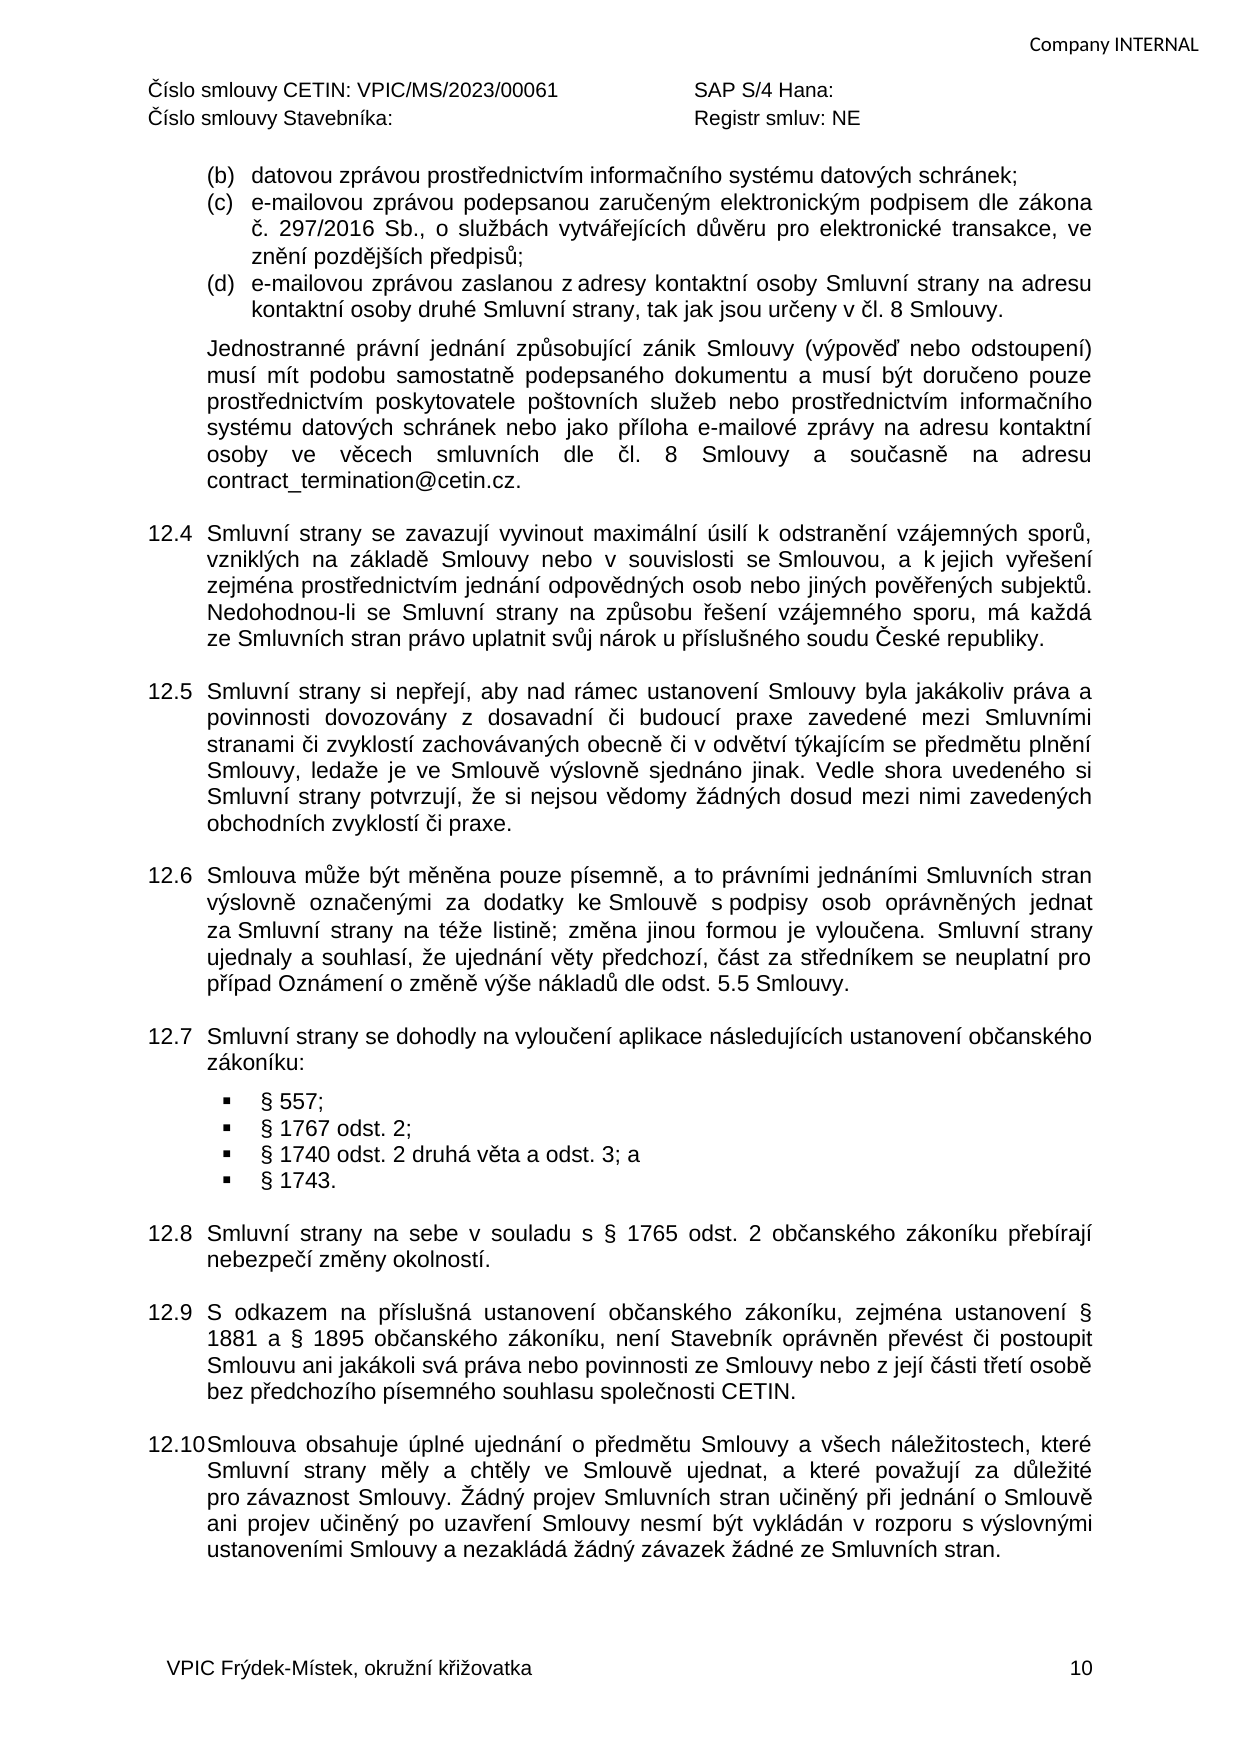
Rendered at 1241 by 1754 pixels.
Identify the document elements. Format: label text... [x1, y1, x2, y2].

list datovou zprávou prostřednictvím informačního systému datových schránek; [207, 162, 1093, 189]
list § 1740 odst. 2 druhá věta a odst. 3; a [221, 1141, 1093, 1167]
text Jednostranné právní jednání způsobující zánik Smlouvy (výpověď nebo odstoupení) musí mít podobu samostatně podepsaného dokumentu a musí být doručeno pouze prostřednictvím poskytovatele poštovních služeb nebo prostřednictvím informačního systému datových schránek nebo jako příloha e-mailové zprávy na adresu kontaktní osoby ve věcech smluvních dle čl. 8 Smlouvy a současně na adresu contract_termination@cetin.cz. [207, 335, 1093, 493]
list Smluvní strany na sebe v souladu s § 1765 odst. 2 občanského zákoníku přebírají nebezpečí změny okolností. [148, 1220, 1093, 1273]
list Smlouva může být měněna pouze písemně, a to právními jednáními Smluvních stran výslovně označenými za dodatky ke Smlouvě s podpisy osob oprávněných jednat za Smluvní strany na téže listině; změna jinou formou je vyloučena. Smluvní strany ujednaly a souhlasí, že ujednání věty předchozí, část za středníkem se neuplatní pro případ Oznámení o změně výše nákladů dle odst. 5.5 Smlouvy. [148, 862, 1093, 997]
list § 1767 odst. 2; [221, 1114, 1093, 1141]
list Smluvní strany si nepřejí, aby nad rámec ustanovení Smlouvy byla jakákoliv práva a povinnosti dovozovány z dosavadní či budoucí praxe zavedené mezi Smluvními stranami či zvyklostí zachovávaných obecně či v odvětví týkajícím se předmětu plnění Smlouvy, ledaže je ve Smlouvě výslovně sjednáno jinak. Vedle shora uvedeného si Smluvní strany potvrzují, že si nejsou vědomy žádných dosud mezi nimi zavedených obchodních zvyklostí či praxe. [148, 678, 1093, 836]
list Smlouva obsahuje úplné ujednání o předmětu Smlouvy a všech náležitostech, které Smluvní strany měly a chtěly ve Smlouvě ujednat, a které považují za důležité pro závaznost Smlouvy. Žádný projev Smluvních stran učiněný při jednání o Smlouvě ani projev učiněný po uzavření Smlouvy nesmí být vykládán v rozporu s výslovnými ustanoveními Smlouvy a nezakládá žádný závazek žádné ze Smluvních stran. [148, 1431, 1093, 1562]
list Smluvní strany se dohodly na vyloučení aplikace následujících ustanovení občanského zákoníku: [148, 1023, 1093, 1076]
list e-mailovou zprávou zaslanou z adresy kontaktní osoby Smluvní strany na adresu kontaktní osoby druhé Smluvní strany, tak jak jsou určeny v čl. 8 Smlouvy. [207, 270, 1093, 323]
list e-mailovou zprávou podepsanou zaručeným elektronickým podpisem dle zákona č. 297/2016 Sb., o službách vytvářejících důvěru pro elektronické transakce, ve znění pozdějších předpisů; [207, 189, 1093, 270]
list § 1743. [221, 1167, 1093, 1193]
list § 557; [221, 1088, 1093, 1114]
list S odkazem na příslušná ustanovení občanského zákoníku, zejména ustanovení § 1881 a § 1895 občanského zákoníku, není Stavebník oprávněn převést či postoupit Smlouvu ani jakákoli svá práva nebo povinnosti ze Smlouvy nebo z její části třetí osobě bez předchozího písemného souhlasu společnosti CETIN. [148, 1299, 1093, 1404]
list Smluvní strany se zavazují vyvinout maximální úsilí k odstranění vzájemných sporů, vzniklých na základě Smlouvy nebo v souvislosti se Smlouvou, a k jejich vyřešení zejména prostřednictvím jednání odpovědných osob nebo jiných pověřených subjektů. Nedohodnou-li se Smluvní strany na způsobu řešení vzájemného sporu, má každá ze Smluvních stran právo uplatnit svůj nárok u příslušného soudu České republiky. [148, 520, 1093, 652]
